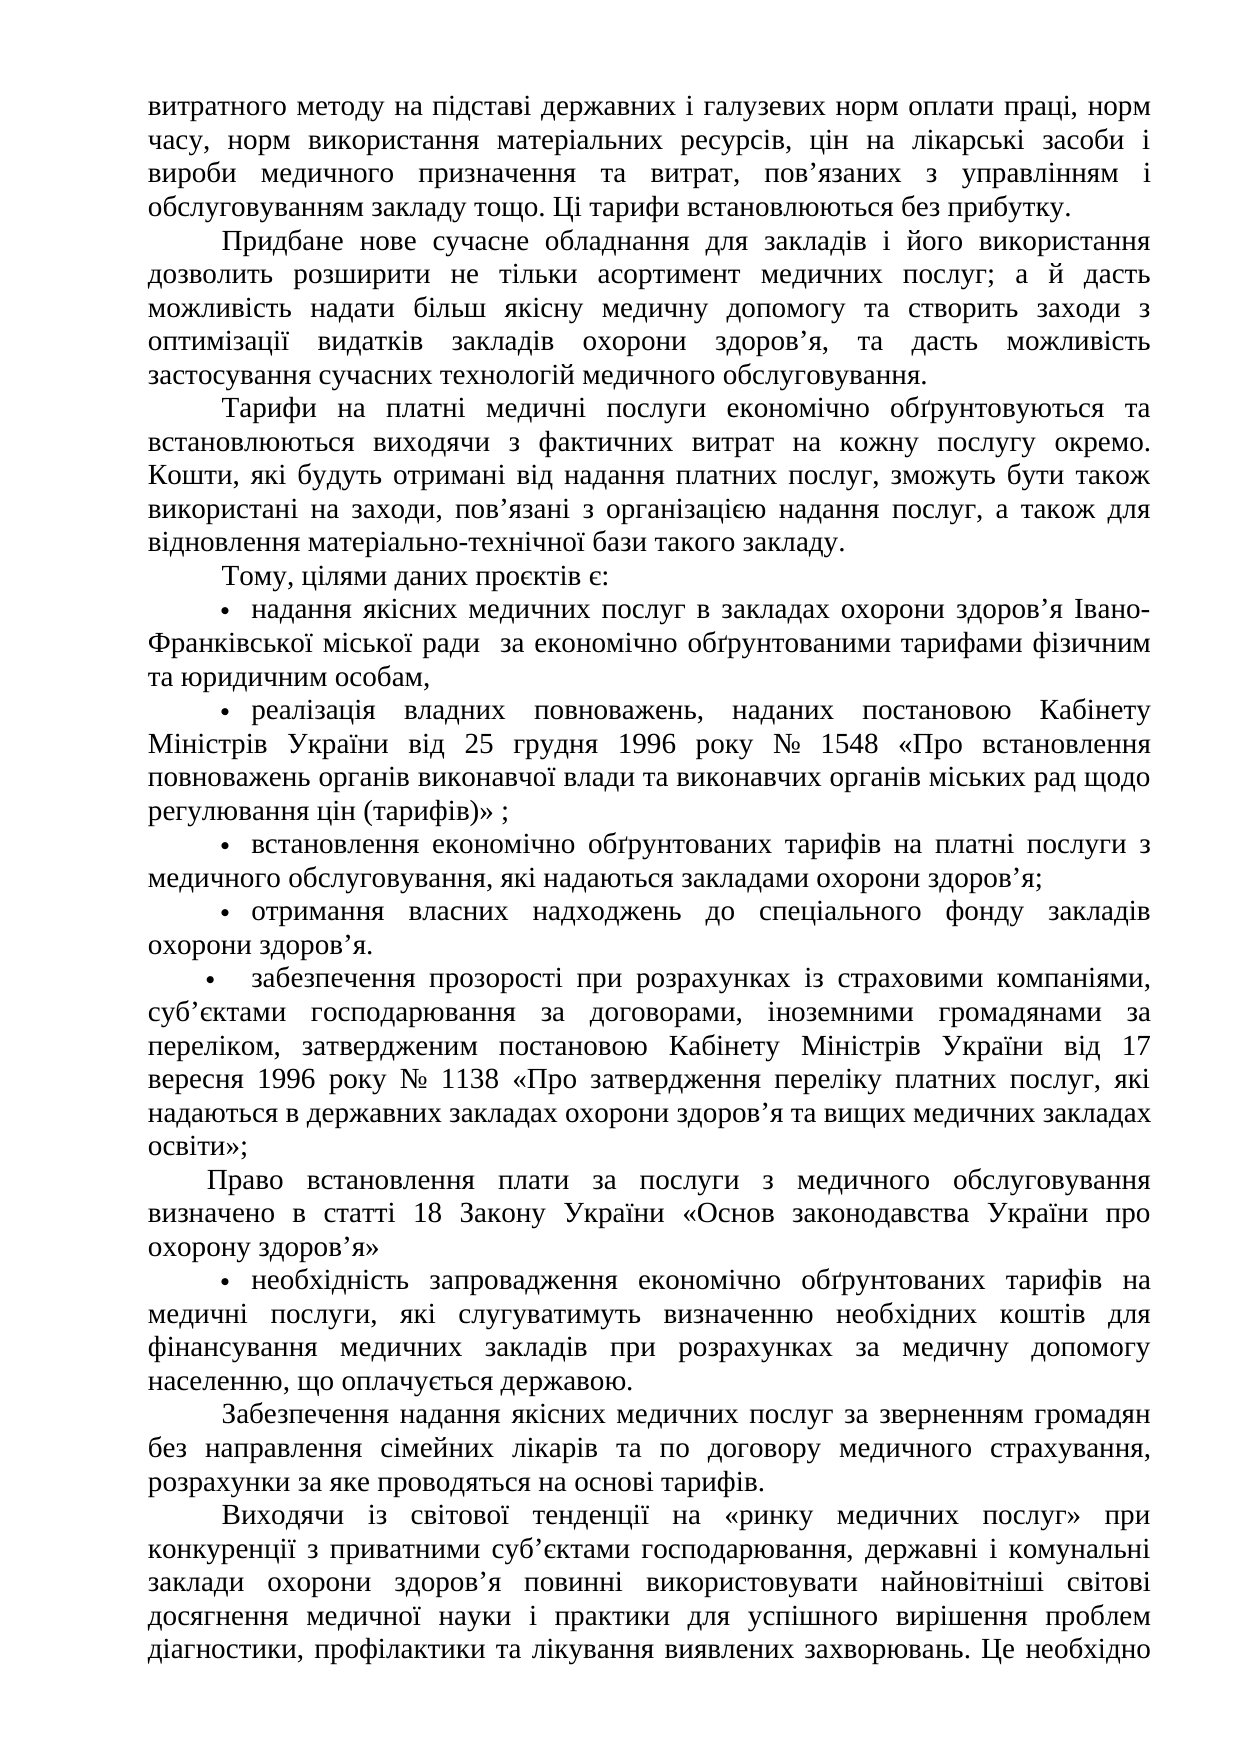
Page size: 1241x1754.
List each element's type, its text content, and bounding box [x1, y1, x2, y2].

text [148, 1497, 1152, 1665]
list забезпечення прозорості при розрахунках із страховими компаніями, суб’єктами господарювання за договорами, іноземними громадянами за переліком, затвердженим постановою Кабінету Міністрів України від 17 вересня 1996 року № 1138 «Про затвердження переліку платних послуг, які надаються в державних закладах охорони здоров’я та вищих медичних закладах освіти»; [148, 961, 1152, 1162]
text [148, 88, 1152, 223]
text Придбане нове сучасне обладнання для закладів і його використання дозволить розширити не тільки асортимент медичних послуг; а й дасть можливість надати більш якісну медичну допомогу та створить заходи з оптимізації видатків закладів охорони здоров’я, та дасть можливість застосування сучасних технологій медичного обслуговування. [148, 223, 1152, 390]
text Право встановлення плати за послуги з медичного обслуговування визначено в статті 18 Закону України «Основ законодавства України про охорону здоров’я» [148, 1162, 1152, 1262]
text Тому, цілями даних проєктів є: [148, 558, 1152, 592]
text Забезпечення надання якісних медичних послуг за зверненням громадян без направлення сімейних лікарів та по договору медичного страхування, розрахунки за яке проводяться на основі тарифів. [148, 1397, 1152, 1497]
list необхідність запровадження економічно обґрунтованих тарифів на медичні послуги, які слугуватимуть визначенню необхідних коштів для фінансування медичних закладів при розрахунках за медичну допомогу населенню, що оплачується державою. [148, 1262, 1152, 1397]
list надання якісних медичних послуг в закладах охорони здоров’я Івано-Франківської міської ради за економічно обґрунтованими тарифами фізичним та юридичним особам, [148, 592, 1152, 692]
text Тарифи на платні медичні послуги економічно обґрунтовуються та встановлюються виходячи з фактичних витрат на кожну послугу окремо. Кошти, які будуть отримані від надання платних послуг, зможуть бути також використані на заходи, пов’язані з організацією надання послуг, а також для відновлення матеріально-технічної бази такого закладу. [148, 390, 1152, 558]
list встановлення економічно обґрунтованих тарифів на платні послуги з медичного обслуговування, які надаються закладами охорони здоров’я; [148, 826, 1152, 893]
list отримання власних надходжень до спеціального фонду закладів охорони здоров’я. [148, 893, 1152, 961]
list реалізація владних повноважень, наданих постановою Кабінету Міністрів України від 25 грудня 1996 року № 1548 «Про встановлення повноважень органів виконавчої влади та виконавчих органів міських рад щодо регулювання цін (тарифів)» ; [148, 692, 1152, 826]
